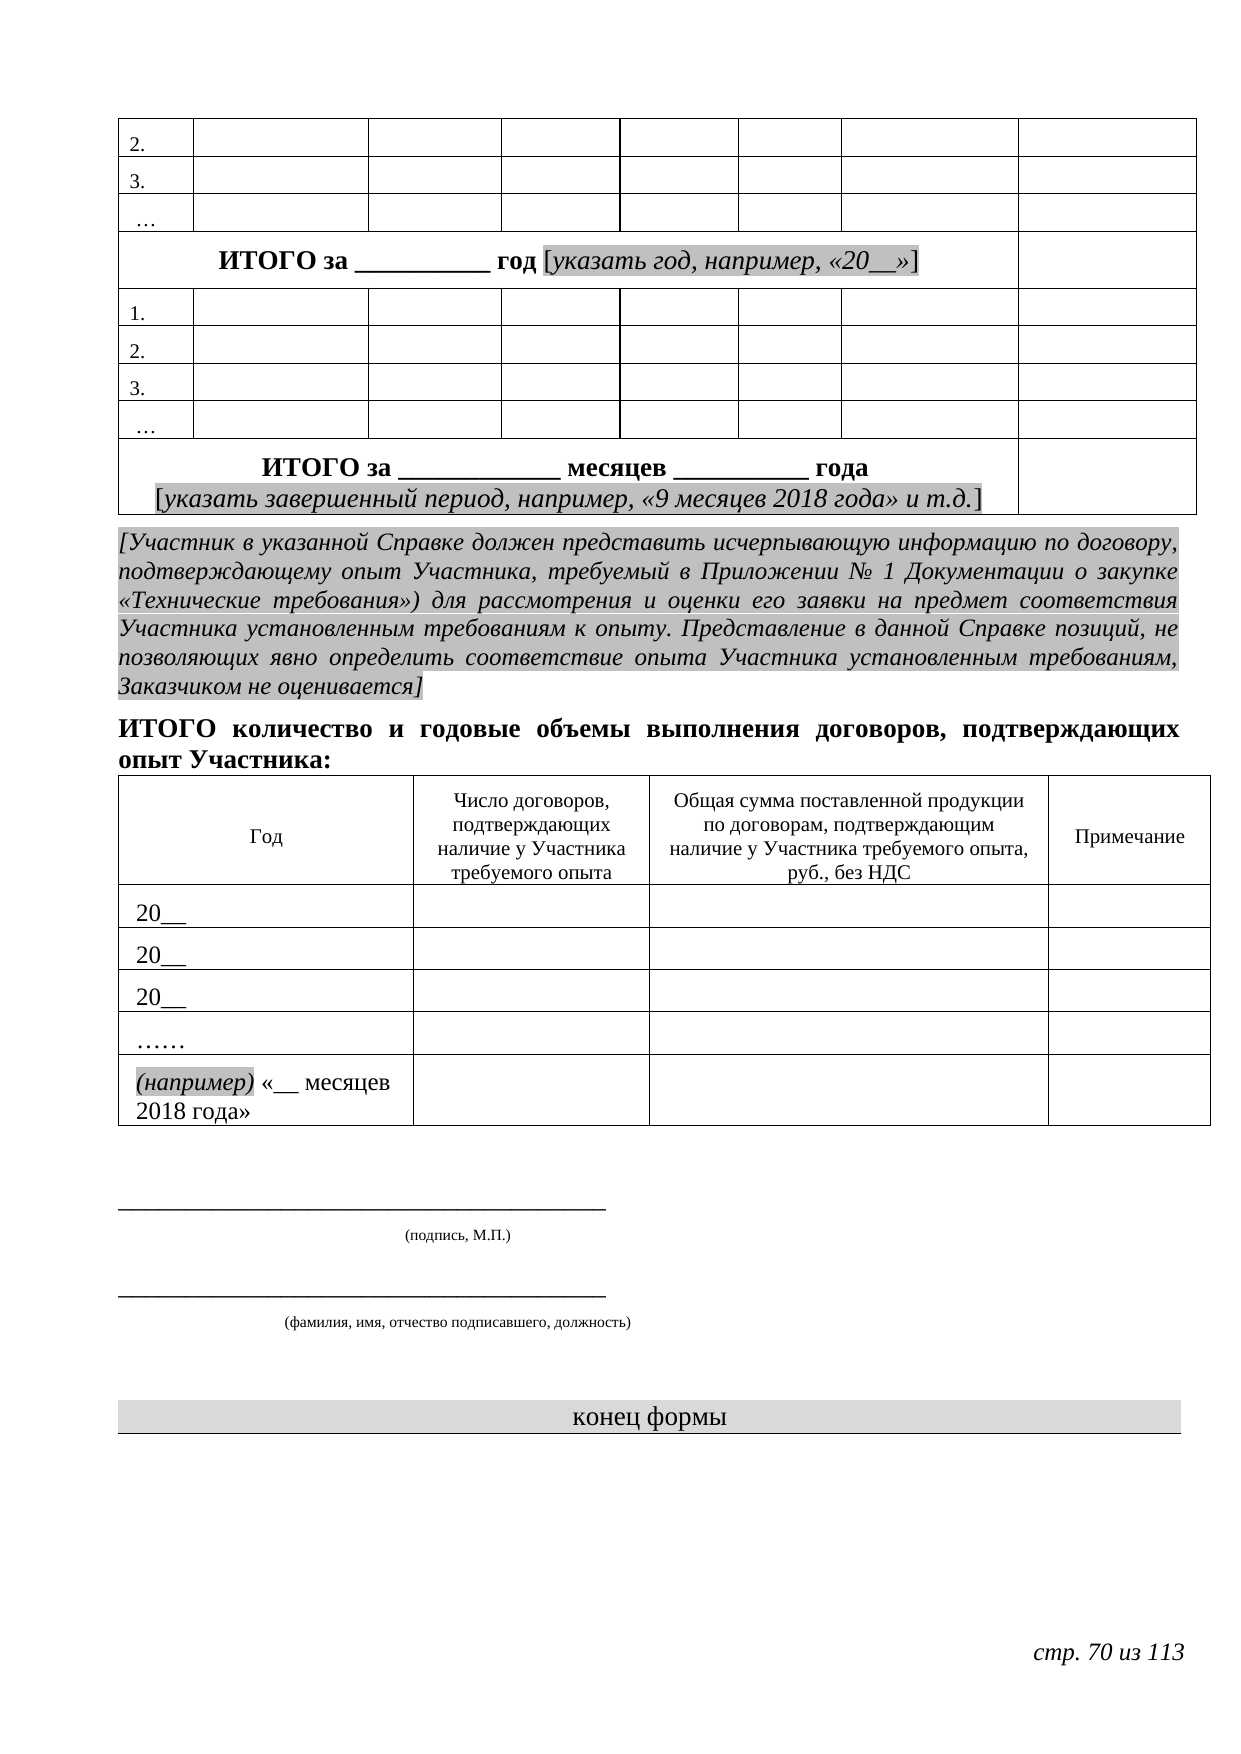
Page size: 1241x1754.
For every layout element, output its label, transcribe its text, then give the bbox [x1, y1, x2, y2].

table_cell [1019, 194, 1196, 231]
table_cell [194, 289, 368, 325]
table_cell [739, 194, 841, 231]
table_cell [739, 289, 841, 325]
table_cell [194, 194, 368, 231]
table_cell [842, 401, 1018, 438]
table_cell [369, 401, 501, 438]
table_cell [502, 364, 619, 400]
table_header Число договоров, подтверждающих наличие у Участника требуемого опыта [414, 776, 649, 884]
text конец формы [118, 1400, 1181, 1433]
text ____________________________________ [118, 1182, 1181, 1213]
table_cell [1049, 928, 1210, 969]
table_cell [414, 885, 649, 927]
table_header Общая сумма поставленной продукции по договорам, подтверждающим наличие у Участника требуемого опыта, руб., без НДС [650, 776, 1048, 884]
table_cell [119, 326, 193, 363]
table_cell [502, 194, 619, 231]
table_header Примечание [1049, 776, 1210, 884]
text ____________________________________ [118, 1269, 1181, 1300]
table_cell [502, 326, 619, 363]
table_cell [842, 157, 1018, 193]
table_cell [739, 119, 841, 156]
table_cell [621, 194, 738, 231]
table_cell [621, 157, 738, 193]
table_cell [1049, 1055, 1210, 1124]
table_cell [739, 364, 841, 400]
table_cell [502, 119, 619, 156]
text [Участник в указанной Справке должен представить исчерпывающую информацию по договору, подтверждающему опыт Участника, требуемый в Приложении № 1 Документации о закупке «Технические требования») для рассмотрения и оценки его заявки на предмет соответствия Участника установленным требованиям к опыту. Представление в данной Справке позиций, не позволяющих явно определить соответствие опыта Участника установленным требованиям, Заказчиком не оценивается] [118, 527, 1181, 700]
table_cell [842, 364, 1018, 400]
table_cell [1019, 157, 1196, 193]
table_cell [414, 928, 649, 969]
table_cell [194, 364, 368, 400]
table_cell [650, 1055, 1048, 1124]
table_cell [621, 119, 738, 156]
table_cell [621, 401, 738, 438]
table_cell (например) «__ месяцев 2018 года» [119, 1055, 413, 1124]
table_cell [369, 157, 501, 193]
table_cell [414, 1012, 649, 1053]
table_cell [1049, 885, 1210, 927]
table_cell [1019, 326, 1196, 363]
table_cell … [119, 194, 193, 231]
table_cell 20__ [119, 885, 413, 927]
table_cell [621, 289, 738, 325]
table_cell [502, 401, 619, 438]
table_cell [739, 401, 841, 438]
table_cell [1019, 364, 1196, 400]
table_cell [621, 364, 738, 400]
table_cell [194, 157, 368, 193]
table_cell … [119, 401, 193, 438]
table_cell [650, 885, 1048, 927]
table_cell [739, 326, 841, 363]
table_cell [502, 157, 619, 193]
table_cell [1019, 289, 1196, 325]
table_cell [119, 289, 193, 325]
table_cell [1019, 119, 1196, 156]
table_cell [842, 194, 1018, 231]
table_cell [842, 119, 1018, 156]
table_cell [414, 970, 649, 1011]
text (подпись, М.П.) [118, 1225, 797, 1257]
table_cell [119, 119, 193, 156]
table_cell [414, 1055, 649, 1124]
table_header Год [119, 776, 413, 884]
table_cell [739, 157, 841, 193]
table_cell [119, 232, 1018, 287]
table_cell [621, 326, 738, 363]
table_cell ИТОГО за ____________ месяцев __________ года [указать завершенный период, например, «9 месяцев 2018 года» и т.д.] [119, 439, 1018, 514]
table_cell [842, 289, 1018, 325]
table_cell [1049, 1012, 1210, 1053]
table_cell [119, 157, 193, 193]
table_cell [369, 289, 501, 325]
table_cell [194, 326, 368, 363]
table_cell …… [119, 1012, 413, 1053]
text ИТОГО количество и годовые объемы выполнения договоров, подтверждающих опыт Участника: [118, 712, 1181, 774]
table_cell [369, 119, 501, 156]
text (фамилия, имя, отчество подписавшего, должность) [118, 1313, 797, 1344]
table_cell [1049, 970, 1210, 1011]
table_cell [194, 119, 368, 156]
table_cell [194, 401, 368, 438]
table_cell [369, 194, 501, 231]
table_cell 20__ [119, 928, 413, 969]
table_cell [1019, 401, 1196, 438]
table_cell [119, 364, 193, 400]
table_cell 20__ [119, 970, 413, 1011]
table_cell [1019, 232, 1196, 287]
table_cell [369, 326, 501, 363]
table_cell [369, 364, 501, 400]
table_cell [842, 326, 1018, 363]
table_cell [650, 1012, 1048, 1053]
table_cell [650, 970, 1048, 1011]
table_cell [650, 928, 1048, 969]
table_cell [1019, 439, 1196, 514]
table_cell [502, 289, 619, 325]
